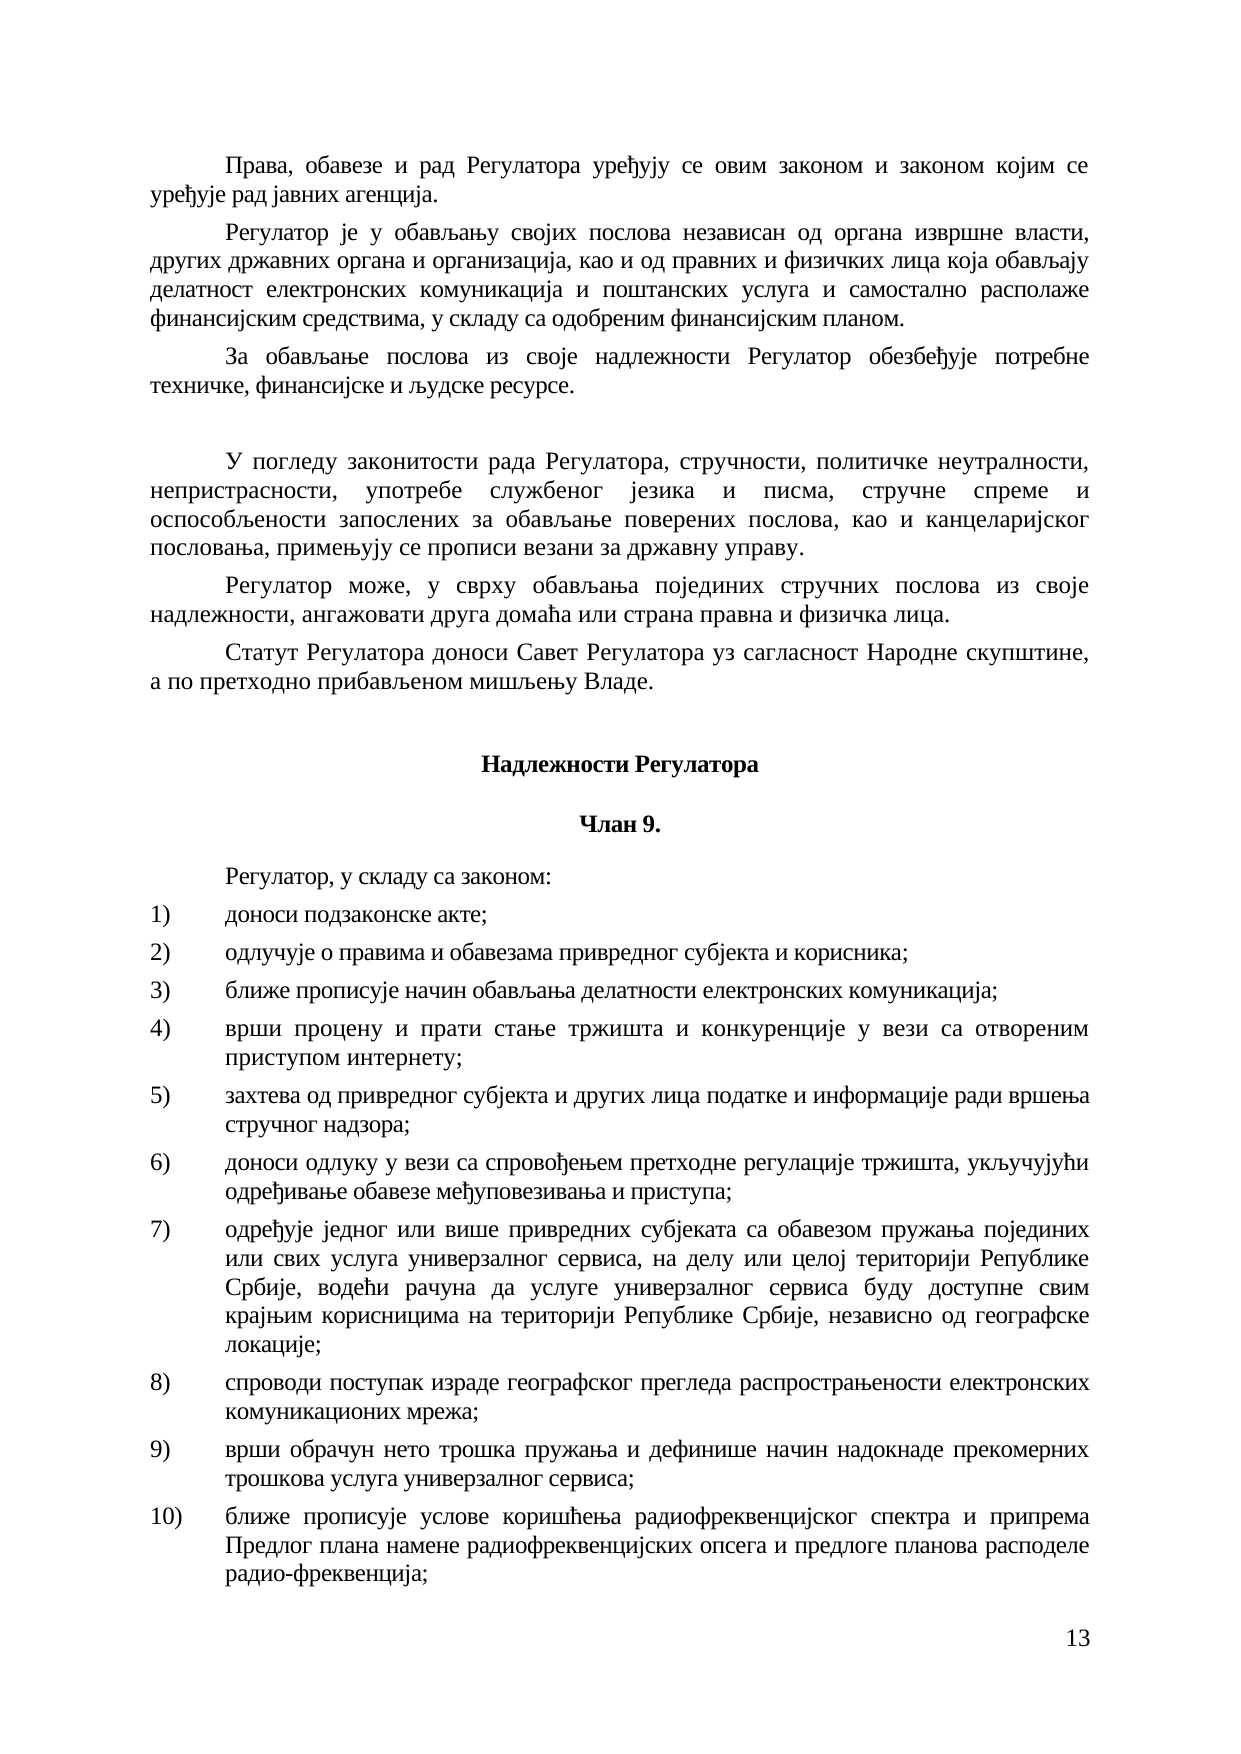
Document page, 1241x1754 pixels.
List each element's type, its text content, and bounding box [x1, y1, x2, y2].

list врши процену и прати стање тржишта и кoнкурeнциjе у вeзи са oтвoрeним приступом интeрнeту; [150, 1013, 1090, 1071]
list доноси одлуку у вези са спровођењем претходне регулације тржишта, укључујући одређивање обавезе међуповезивања и приступа; [150, 1147, 1090, 1205]
list спроводи поступак израде географског прегледа распрострањености електронских комуникационих мрежа; [150, 1367, 1090, 1425]
list ближе прописује услове коришћења радиофреквенцијског спектра и припрема Предлог плана намене радиофреквенцијских опсега и предлоге планова расподеле радио-фреквенција; [150, 1501, 1090, 1587]
text Регулатор може, у сврху обављања појединих стручних послова из своје надлежности, ангажовати друга домаћа или страна правна и физичка лица. [150, 571, 1090, 628]
text У погледу законитости рада Регулатора, стручности, политичке неутралности, непристрасности, употребе службеног језика и писма, стручне спреме и оспособљености запослених за обављање поверених послова, као и канцеларијског пословања, примењују се прописи везани за државну управу. [150, 446, 1090, 561]
list врши oбрaчун нeтo трoшкa пружaњa и дефинише начин надокнаде прекомерних трошкова услугa унивeрзaлнoг сeрвисa; [150, 1434, 1090, 1492]
text За обављање послова из своје надлежности Регулатор обезбеђује потребне техничке, финансијске и људске ресурсе. [150, 341, 1090, 399]
text Регулатор, у складу са законом: [150, 861, 1090, 890]
text Регулатор је у обављању својих послова независан од органа извршне власти, других државних органа и организација, као и од правних и физичких лица која обављају делатност електронских комуникација и поштанских услуга и самостално располаже финансијским средствима, у складу са одобреним финансијским планом. [150, 217, 1090, 332]
list ближе прописује начин обављања делатности електронских комуникација; [150, 975, 1090, 1004]
text Статут Регулатора доноси Савет Регулатора уз сагласност Народне скупштине, а по претходно прибављеном мишљењу Владе. [150, 637, 1090, 695]
list одређује једног или више привредних субјеката са обавезом пружања појединих или свих услуга универзалног сервиса, на делу или целој територији Републике Србије, водећи рачуна да услуге универзалног сервиса буду доступне свим крајњим корисницима на територији Републике Србије, независно од географске локације; [150, 1214, 1090, 1358]
subtitle Члан 9. [150, 809, 1090, 837]
list доноси подзаконске акте; [150, 899, 1090, 928]
list одлучује о правима и обавезама привредног субјекта и корисника; [150, 937, 1090, 966]
text Права, обавезе и рад Регулатора уређују се овим законом и законом којим се уређује рад јавних агенција. [150, 150, 1090, 207]
subtitle Надлежности Регулатора [150, 749, 1090, 777]
list захтева од привредног субјекта и других лица податке и информације ради вршења стручног надзора; [150, 1080, 1090, 1138]
